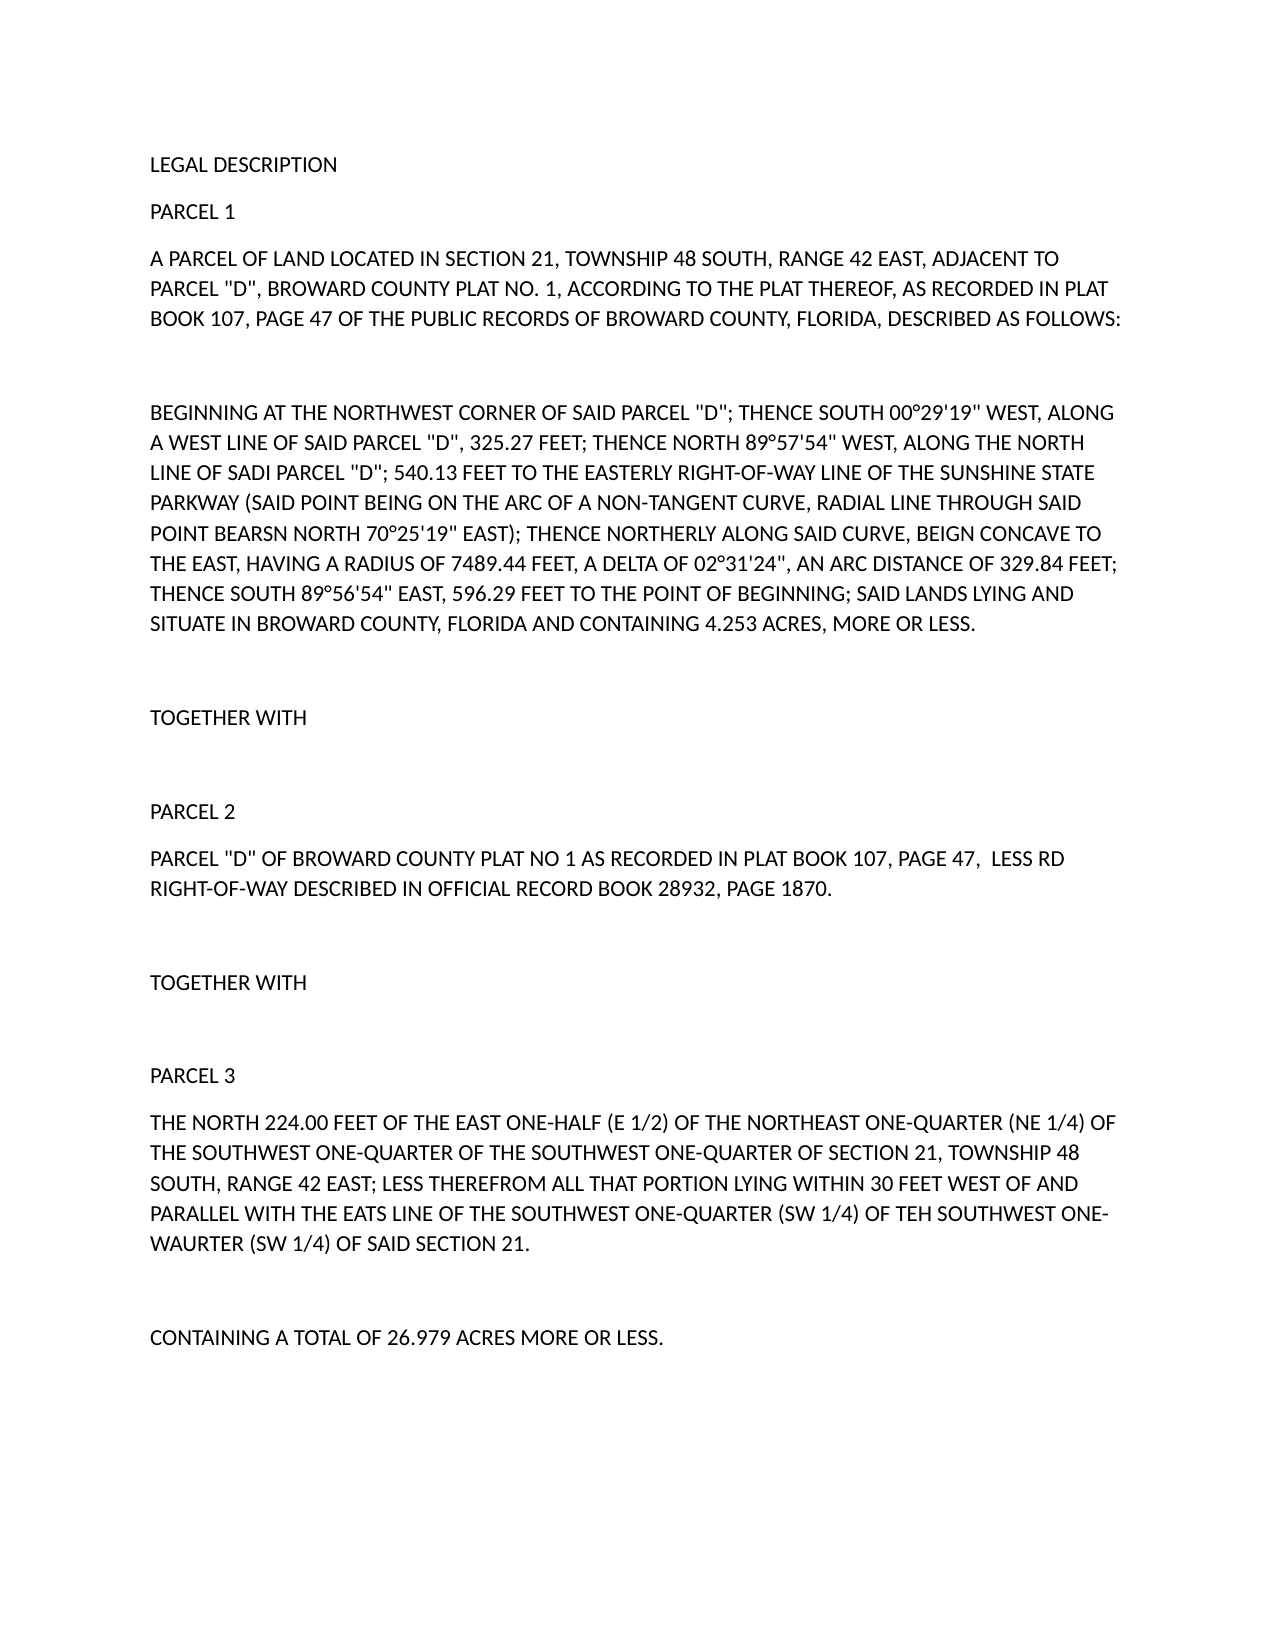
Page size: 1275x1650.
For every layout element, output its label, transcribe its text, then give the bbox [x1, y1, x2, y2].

text PARCEL "D" OF BROWARD COUNTY PLAT NO 1 AS RECORDED IN PLAT BOOK 107, PAGE 47, LESS RD RIGHT-OF-WAY DESCRIBED IN OFFICIAL RECORD BOOK 28932, PAGE 1870. [150, 844, 1125, 902]
text PARCEL 2 [150, 797, 1125, 825]
text TOGETHER WITH [150, 968, 1125, 996]
text TOGETHER WITH [150, 703, 1125, 731]
text BEGINNING AT THE NORTHWEST CORNER OF SAID PARCEL "D"; THENCE SOUTH 00°29'19" WEST, ALONG A WEST LINE OF SAID PARCEL "D", 325.27 FEET; THENCE NORTH 89°57'54" WEST, ALONG THE NORTH LINE OF SADI PARCEL "D"; 540.13 FEET TO THE EASTERLY RIGHT-OF-WAY LINE OF THE SUNSHINE STATE PARKWAY (SAID POINT BEING ON THE ARC OF A NON-TANGENT CURVE, RADIAL LINE THROUGH SAID POINT BEARSN NORTH 70°25'19" EAST); THENCE NORTHERLY ALONG SAID CURVE, BEIGN CONCAVE TO THE EAST, HAVING A RADIUS OF 7489.44 FEET, A DELTA OF 02°31'24", AN ARC DISTANCE OF 329.84 FEET; THENCE SOUTH 89°56'54" EAST, 596.29 FEET TO THE POINT OF BEGINNING; SAID LANDS LYING AND SITUATE IN BROWARD COUNTY, FLORIDA AND CONTAINING 4.253 ACRES, MORE OR LESS. [150, 398, 1125, 637]
text CONTAINING A TOTAL OF 26.979 ACRES MORE OR LESS. [150, 1323, 1125, 1351]
text LEGAL DESCRIPTION [150, 150, 1125, 178]
text PARCEL 3 [150, 1061, 1125, 1089]
text PARCEL 1 [150, 197, 1125, 225]
text THE NORTH 224.00 FEET OF THE EAST ONE-HALF (E 1/2) OF THE NORTHEAST ONE-QUARTER (NE 1/4) OF THE SOUTHWEST ONE-QUARTER OF THE SOUTHWEST ONE-QUARTER OF SECTION 21, TOWNSHIP 48 SOUTH, RANGE 42 EAST; LESS THEREFROM ALL THAT PORTION LYING WITHIN 30 FEET WEST OF AND PARALLEL WITH THE EATS LINE OF THE SOUTHWEST ONE-QUARTER (SW 1/4) OF TEH SOUTHWEST ONE-WAURTER (SW 1/4) OF SAID SECTION 21. [150, 1108, 1125, 1257]
text A PARCEL OF LAND LOCATED IN SECTION 21, TOWNSHIP 48 SOUTH, RANGE 42 EAST, ADJACENT TO PARCEL "D", BROWARD COUNTY PLAT NO. 1, ACCORDING TO THE PLAT THEREOF, AS RECORDED IN PLAT BOOK 107, PAGE 47 OF THE PUBLIC RECORDS OF BROWARD COUNTY, FLORIDA, DESCRIBED AS FOLLOWS: [150, 244, 1125, 332]
